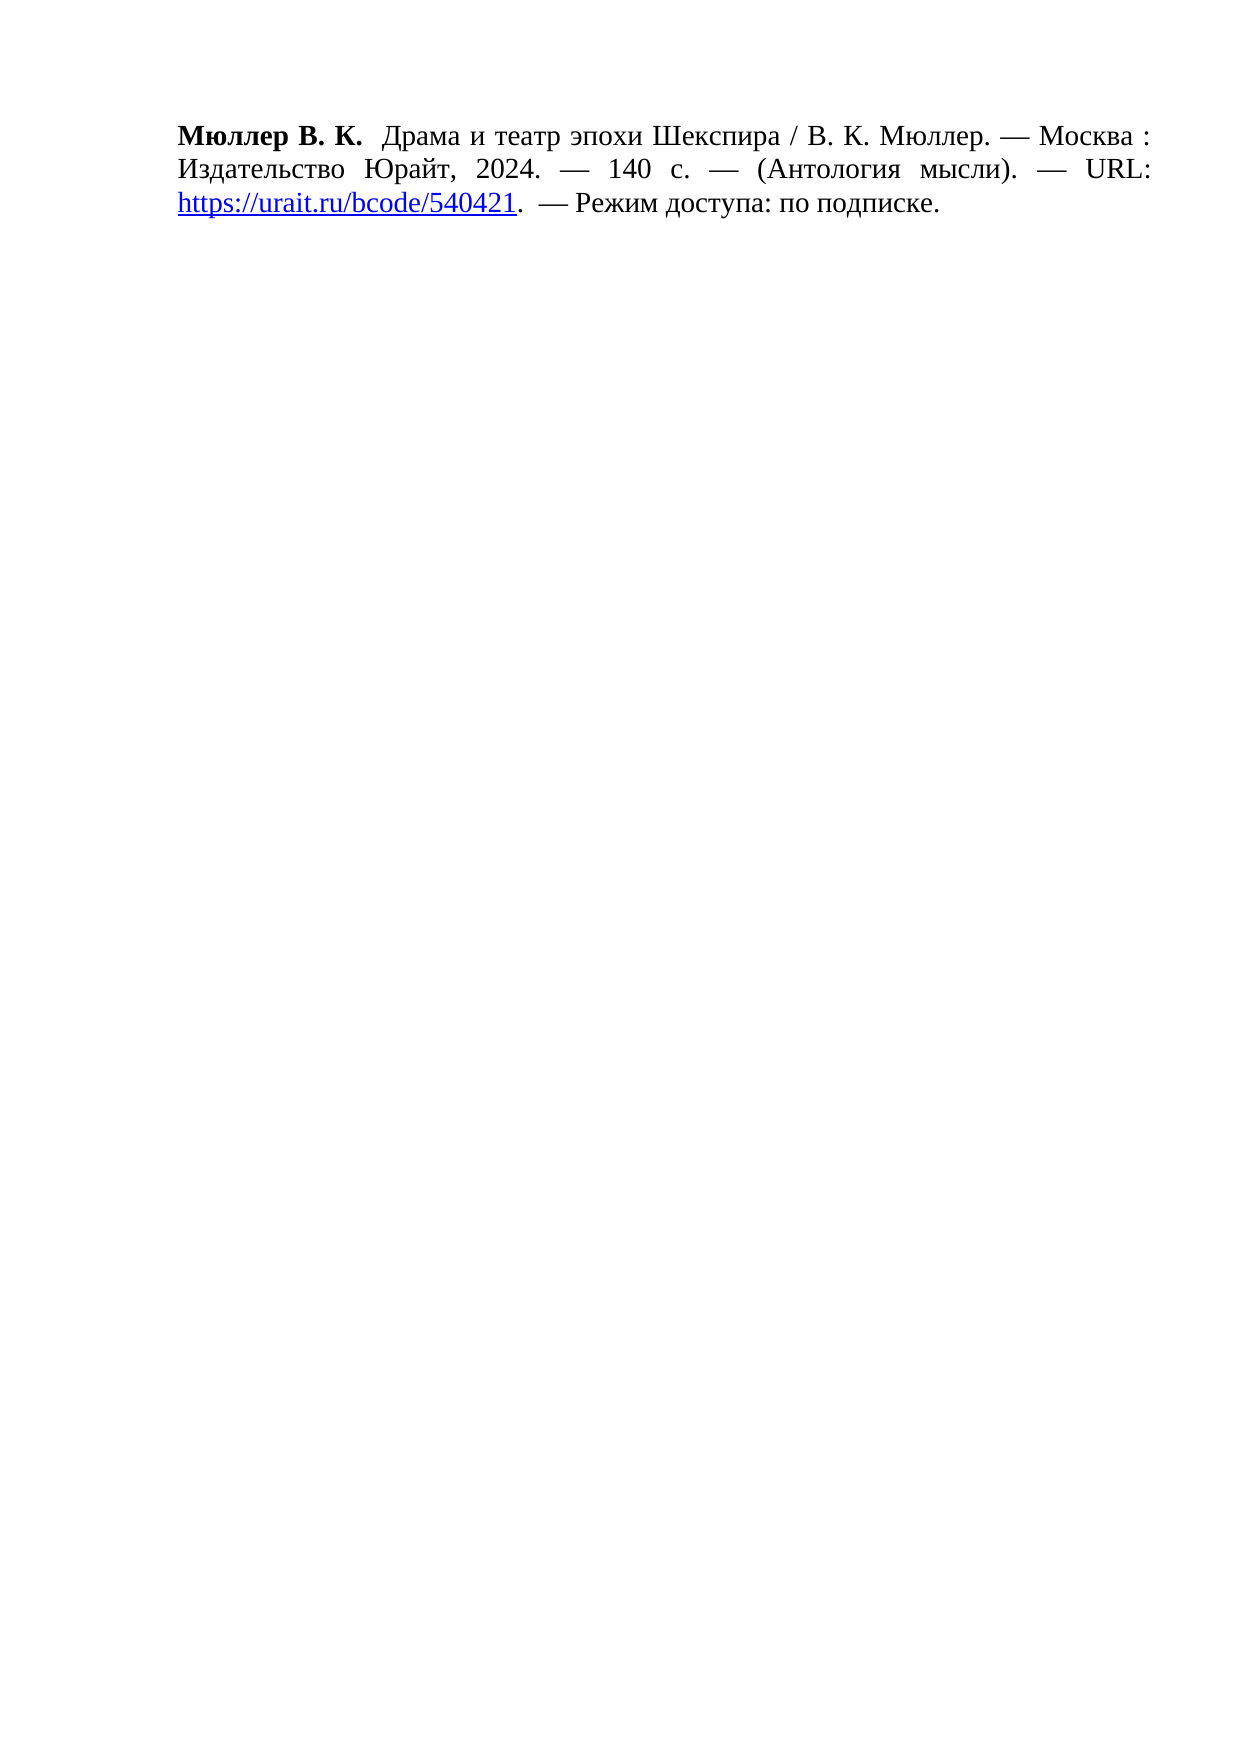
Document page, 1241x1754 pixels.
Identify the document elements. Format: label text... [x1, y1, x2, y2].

text Мюллер В. К. Драма и театр эпохи Шекспира / В. К. Мюллер. — Москва : Издательство Юрайт, 2024. — 140 с. — (Антология мысли). — URL: https://urait.ru/bcode/540421. — Режим доступа: по подписке. [177, 118, 1152, 219]
